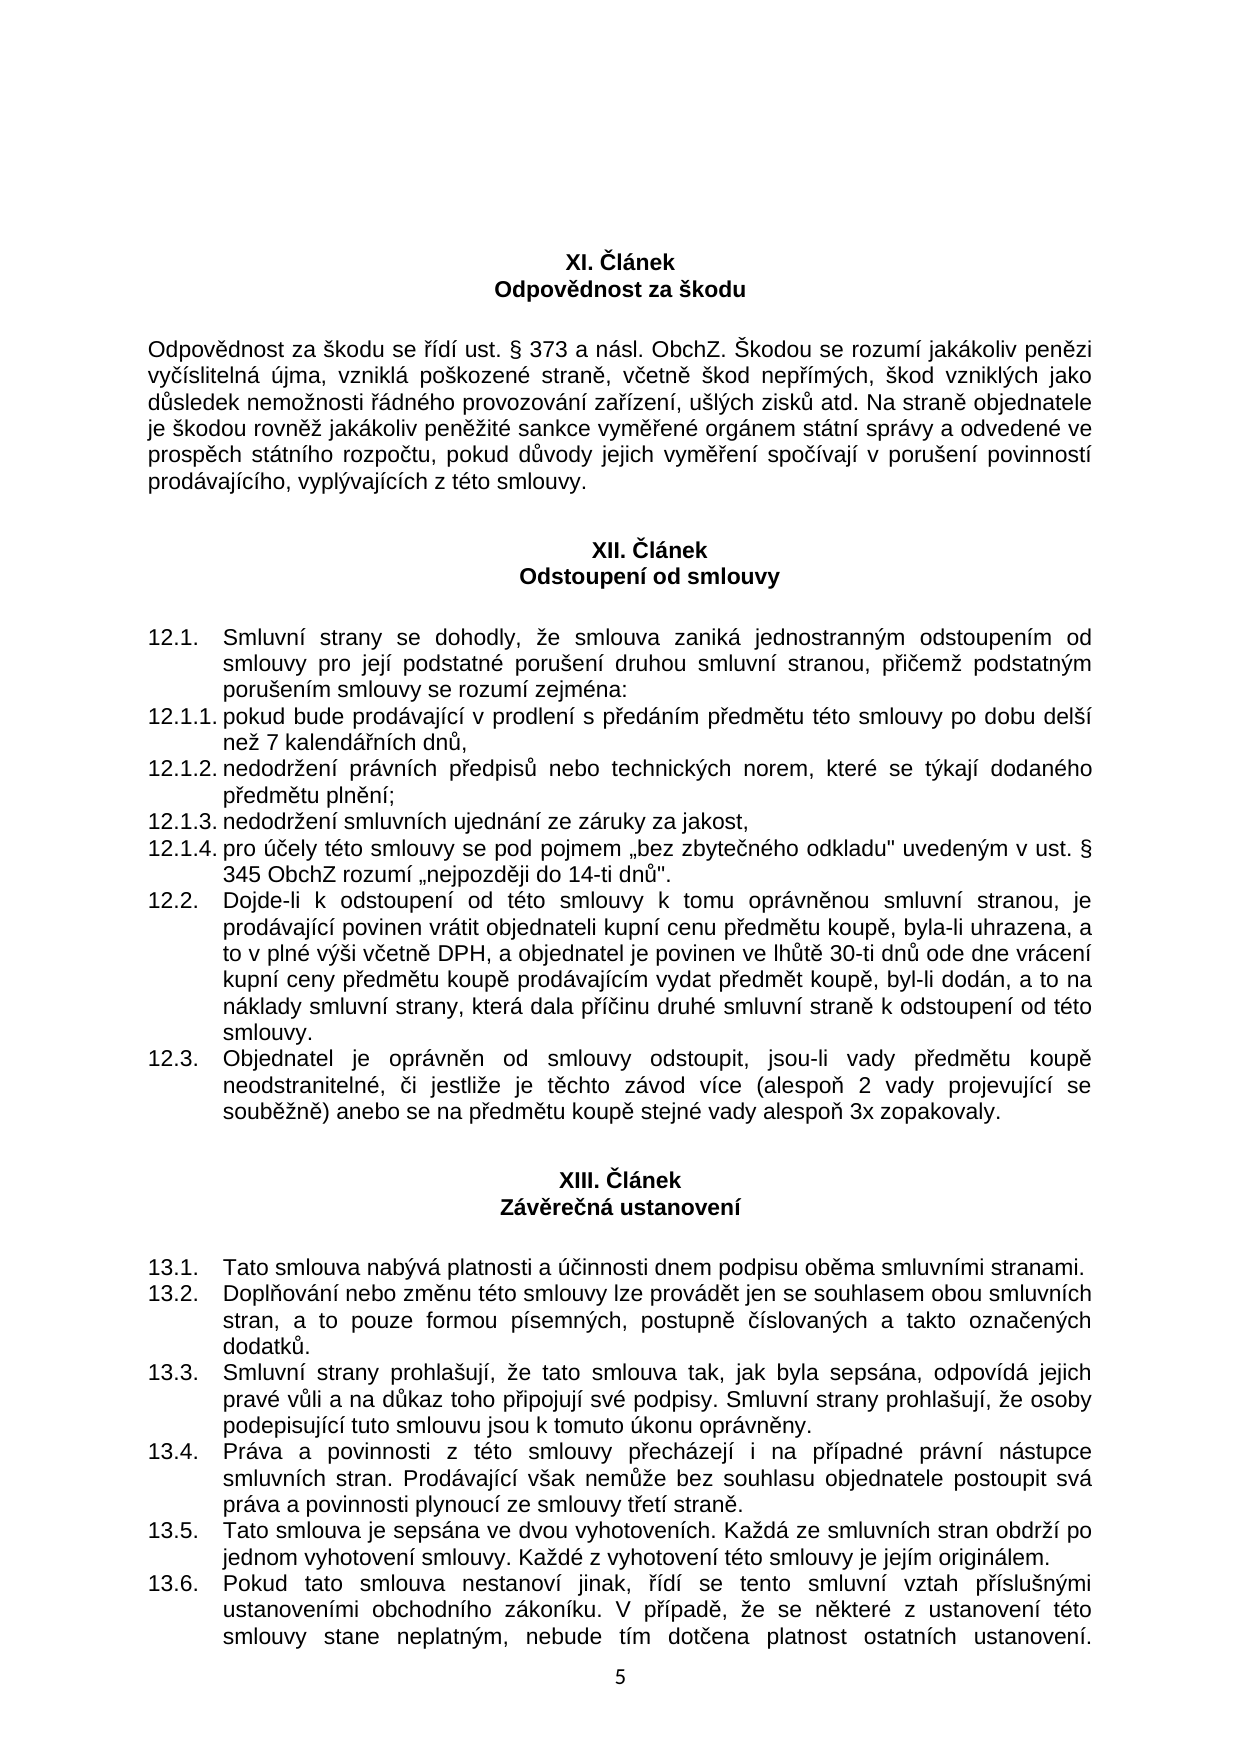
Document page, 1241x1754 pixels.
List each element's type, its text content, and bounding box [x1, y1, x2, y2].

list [148, 1570, 1093, 1649]
list Objednatel je oprávněn od smlouvy odstoupit, jsou-li vady předmětu koupě neodstranitelné, či jestliže je těchto závod více (alespoň 2 vady projevující se souběžně) anebo se na předmětu koupě stejné vady alespoň 3x zopakovaly. [148, 1045, 1093, 1124]
text XI. Článek [148, 249, 1093, 276]
list pokud bude prodávající v prodlení s předáním předmětu této smlouvy po dobu delší než 7 kalendářních dnů, [148, 703, 1093, 755]
list pro účely této smlouvy se pod pojmem „bez zbytečného odkladu" uvedeným v ust. § 345 ObchZ rozumí „nejpozději do 14-ti dnů". [148, 834, 1093, 887]
list Tato smlouva nabývá platnosti a účinnosti dnem podpisu oběma smluvními stranami. [148, 1254, 1093, 1280]
list Odstoupení od smlouvy [207, 563, 1093, 589]
text XIII. Článek [148, 1167, 1093, 1193]
list Smluvní strany prohlašují, že tato smlouva tak, jak byla sepsána, odpovídá jejich pravé vůli a na důkaz toho připojují své podpisy. Smluvní strany prohlašují, že osoby podepisující tuto smlouvu jsou k tomuto úkonu oprávněny. [148, 1359, 1093, 1438]
text Závěrečná ustanovení [148, 1193, 1093, 1220]
list Smluvní strany se dohodly, že smlouva zaniká jednostranným odstoupením od smlouvy pro její podstatné porušení druhou smluvní stranou, přičemž podstatným porušením smlouvy se rozumí zejména: [148, 624, 1093, 703]
list Dojde-li k odstoupení od této smlouvy k tomu oprávněnou smluvní stranou, je prodávající povinen vrátit objednateli kupní cenu předmětu koupě, byla-li uhrazena, a to v plné výši včetně DPH, a objednatel je povinen ve lhůtě 30-ti dnů ode dne vrácení kupní ceny předmětu koupě prodávajícím vydat předmět koupě, byl-li dodán, a to na náklady smluvní strany, která dala příčinu druhé smluvní straně k odstoupení od této smlouvy. [148, 887, 1093, 1045]
text Odpovědnost za škodu se řídí ust. § 373 a násl. ObchZ. Škodou se rozumí jakákoliv penězi vyčíslitelná újma, vzniklá poškozené straně, včetně škod nepřímých, škod vzniklých jako důsledek nemožnosti řádného provozování zařízení, ušlých zisků atd. Na straně objednatele je škodou rovněž jakákoliv peněžité sankce vyměřené orgánem státní správy a odvedené ve prospěch státního rozpočtu, pokud důvody jejich vyměření spočívají v porušení povinností prodávajícího, vyplývajících z této smlouvy. [148, 336, 1093, 494]
text Odpovědnost za škodu [148, 276, 1093, 302]
list XII. Článek [207, 537, 1093, 563]
list Práva a povinnosti z této smlouvy přecházejí i na případné právní nástupce smluvních stran. Prodávající však nemůže bez souhlasu objednatele postoupit svá práva a povinnosti plynoucí ze smlouvy třetí straně. [148, 1438, 1093, 1517]
list Doplňování nebo změnu této smlouvy lze provádět jen se souhlasem obou smluvních stran, a to pouze formou písemných, postupně číslovaných a takto označených dodatků. [148, 1280, 1093, 1359]
list nedodržení právních předpisů nebo technických norem, které se týkají dodaného předmětu plnění; [148, 755, 1093, 808]
list nedodržení smluvních ujednání ze záruky za jakost, [148, 808, 1093, 834]
list Tato smlouva je sepsána ve dvou vyhotoveních. Každá ze smluvních stran obdrží po jednom vyhotovení smlouvy. Každé z vyhotovení této smlouvy je jejím originálem. [148, 1517, 1093, 1570]
